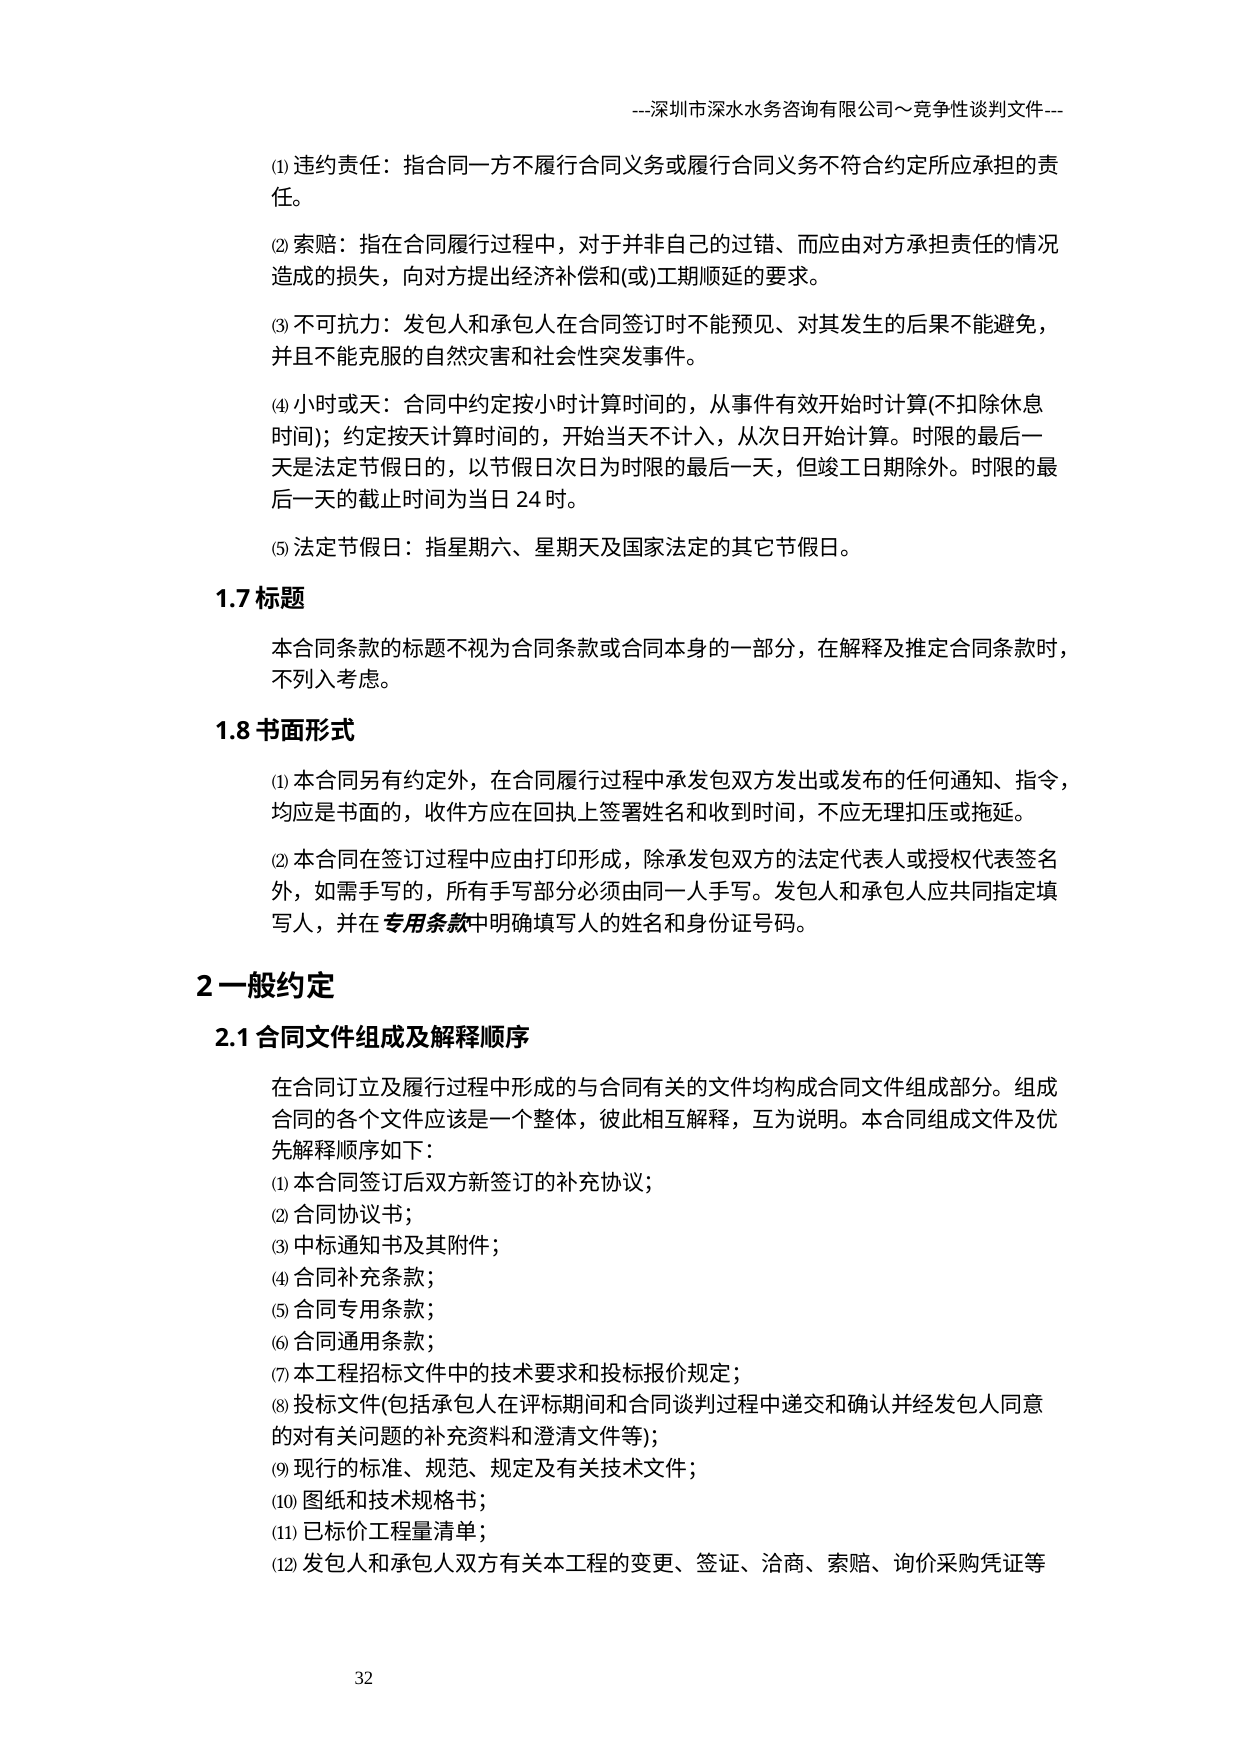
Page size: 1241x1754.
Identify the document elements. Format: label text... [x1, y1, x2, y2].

text ⑴本合同另有约定外，在合同履行过程中承发包双方发出或发布的任何通知、指令，均应是书面的，收件方应在回执上签署姓名和收到时间，不应无理扣压或拖延。 [271, 763, 1063, 826]
text ⑽图纸和技术规格书； [271, 1483, 1063, 1514]
text 1.7标题 [214, 578, 1063, 614]
text ⑸合同专用条款； [271, 1292, 1063, 1324]
text ⑴本合同签订后双方新签订的补充协议； [271, 1165, 1063, 1197]
text ⑻投标文件(包括承包人在评标期间和合同谈判过程中递交和确认并经发包人同意的对有关问题的补充资料和澄清文件等)； [271, 1387, 1063, 1451]
text 2.1合同文件组成及解释顺序 [214, 1017, 1063, 1054]
text 2一般约定 [196, 962, 1063, 1005]
text ⑴违约责任：指合同一方不履行合同义务或履行合同义务不符合约定所应承担的责任。 [271, 148, 1063, 211]
text ⑵索赔：指在合同履行过程中，对于并非自己的过错、而应由对方承担责任的情况造成的损失，向对方提出经济补偿和(或)工期顺延的要求。 [271, 227, 1063, 291]
text ⑷合同补充条款； [271, 1260, 1063, 1292]
text ⑷小时或天：合同中约定按小时计算时间的，从事件有效开始时计算(不扣除休息时间)；约定按天计算时间的，开始当天不计入，从次日开始计算。时限的最后一天是法定节假日的，以节假日次日为时限的最后一天，但竣工日期除外。时限的最后一天的截止时间为当日24时。 [271, 387, 1063, 514]
text 在合同订立及履行过程中形成的与合同有关的文件均构成合同文件组成部分。组成合同的各个文件应该是一个整体，彼此相互解释，互为说明。本合同组成文件及优先解释顺序如下： [271, 1070, 1063, 1165]
text ⑹合同通用条款； [271, 1324, 1063, 1356]
text ⑾已标价工程量清单； [271, 1514, 1063, 1546]
text 1.8书面形式 [214, 710, 1063, 746]
text ⑵本合同在签订过程中应由打印形成，除承发包双方的法定代表人或授权代表签名外，如需手写的，所有手写部分必须由同一人手写。发包人和承包人应共同指定填写人，并在专用条款中明确填写人的姓名和身份证号码。 [271, 842, 1063, 937]
text 本合同条款的标题不视为合同条款或合同本身的一部分，在解释及推定合同条款时，不列入考虑。 [271, 631, 1063, 694]
text ⑺本工程招标文件中的技术要求和投标报价规定； [271, 1356, 1063, 1387]
text ⑶不可抗力：发包人和承包人在合同签订时不能预见、对其发生的后果不能避免，并且不能克服的自然灾害和社会性突发事件。 [271, 307, 1063, 371]
text ⑵合同协议书； [271, 1197, 1063, 1228]
text ⑸法定节假日：指星期六、星期天及国家法定的其它节假日。 [271, 530, 1063, 562]
text ⑶中标通知书及其附件； [271, 1228, 1063, 1260]
text ⑼现行的标准、规范、规定及有关技术文件； [271, 1451, 1063, 1483]
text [271, 1546, 1063, 1578]
